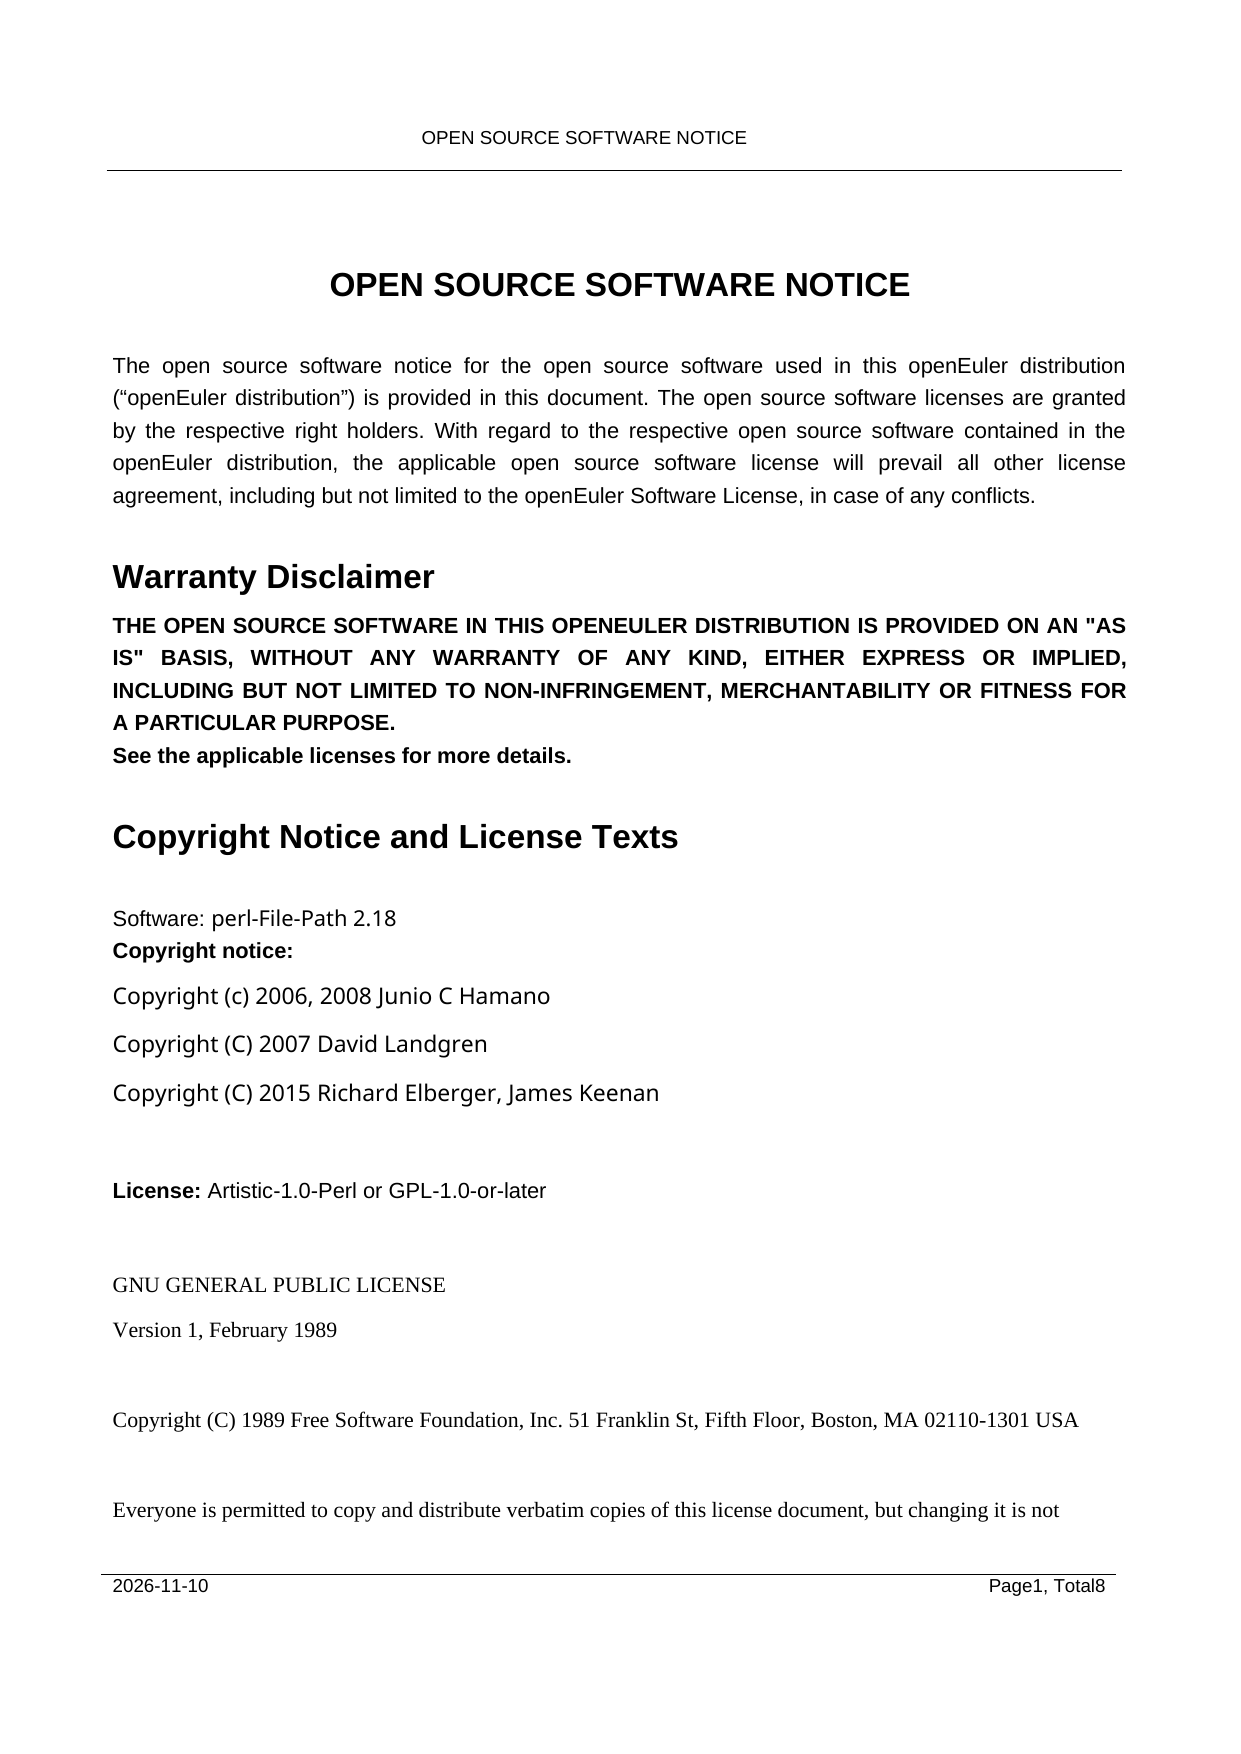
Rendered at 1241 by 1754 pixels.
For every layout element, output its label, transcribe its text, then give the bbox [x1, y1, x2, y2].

text GNU GENERAL PUBLIC LICENSE [112, 1219, 1128, 1300]
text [112, 1493, 1128, 1526]
text Copyright (c) 2006, 2008 Junio C Hamano Copyright (C) 2007 David Landgren Copyright (C) 2015 Richard Elberger, James Keenan [112, 979, 1128, 1158]
text The open source software notice for the open source software used in this openEuler distribution (“openEuler distribution”) is provided in this document. The open source software licenses are granted by the respective right holders. With regard to the respective open source software contained in the openEuler distribution, the applicable open source software license will prevail all other license agreement, including but not limited to the openEuler Software License, in case of any conflicts. [112, 349, 1128, 511]
text Version 1, February 1989 [112, 1313, 1128, 1346]
text OPEN SOURCE SOFTWARE NOTICE [112, 251, 1128, 316]
text Copyright Notice and License Texts [112, 804, 1128, 869]
text Copyright (C) 1989 Free Software Foundation, Inc. 51 Franklin St, Fifth Floor, Boston, MA 02110-1301 USA [112, 1403, 1128, 1436]
text License: Artistic-1.0-Perl or GPL-1.0-or-later [112, 1174, 1128, 1207]
text Copyright notice: [112, 934, 1128, 966]
text Software: perl-File-Path 2.18 [112, 901, 1128, 934]
text THE OPEN SOURCE SOFTWARE IN THIS OPENEULER DISTRIBUTION IS PROVIDED ON AN "AS IS" BASIS, WITHOUT ANY WARRANTY OF ANY KIND, EITHER EXPRESS OR IMPLIED, INCLUDING BUT NOT LIMITED TO NON-INFRINGEMENT, MERCHANTABILITY OR FITNESS FOR A PARTICULAR PURPOSE. See the applicable licenses for more details. [112, 609, 1128, 771]
text Warranty Disclaimer [112, 544, 1128, 609]
